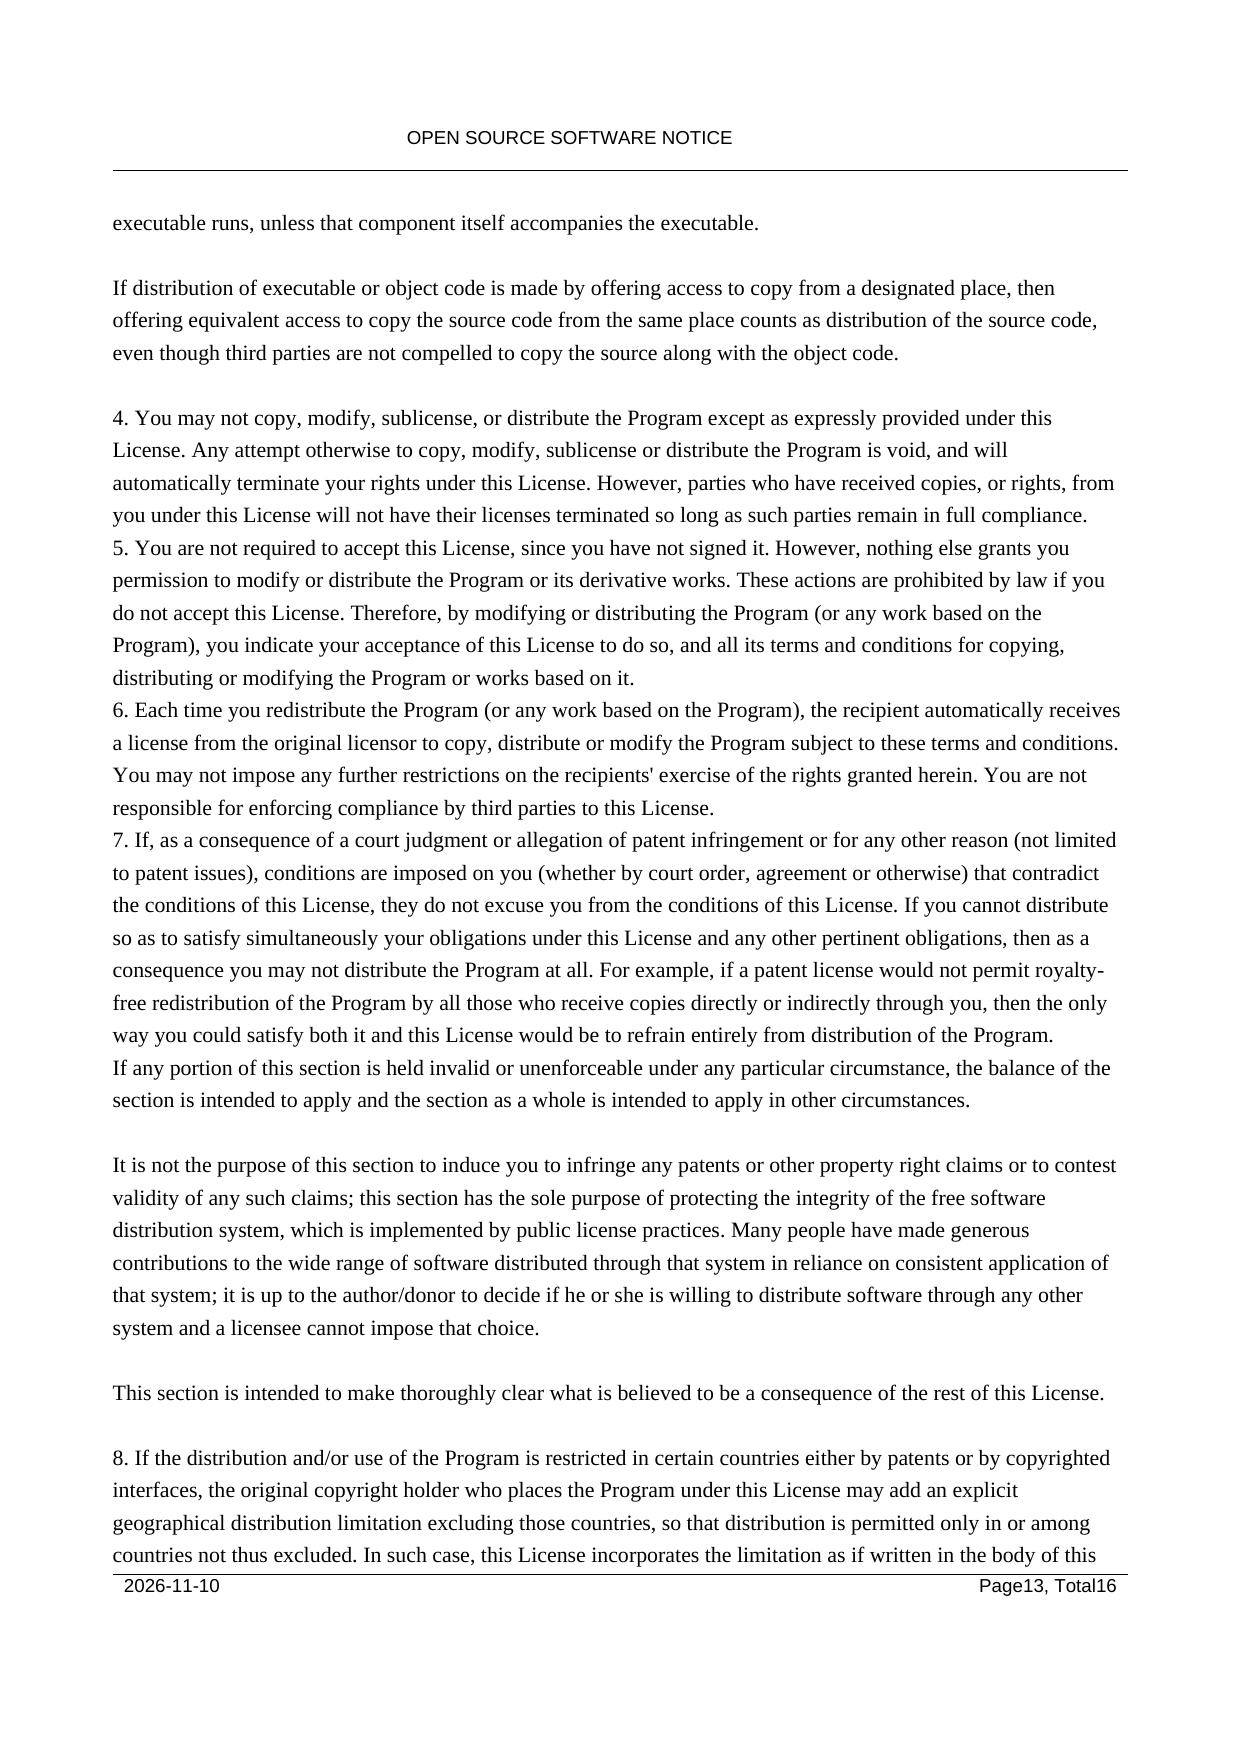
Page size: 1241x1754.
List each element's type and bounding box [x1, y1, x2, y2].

text [112, 206, 1128, 1571]
